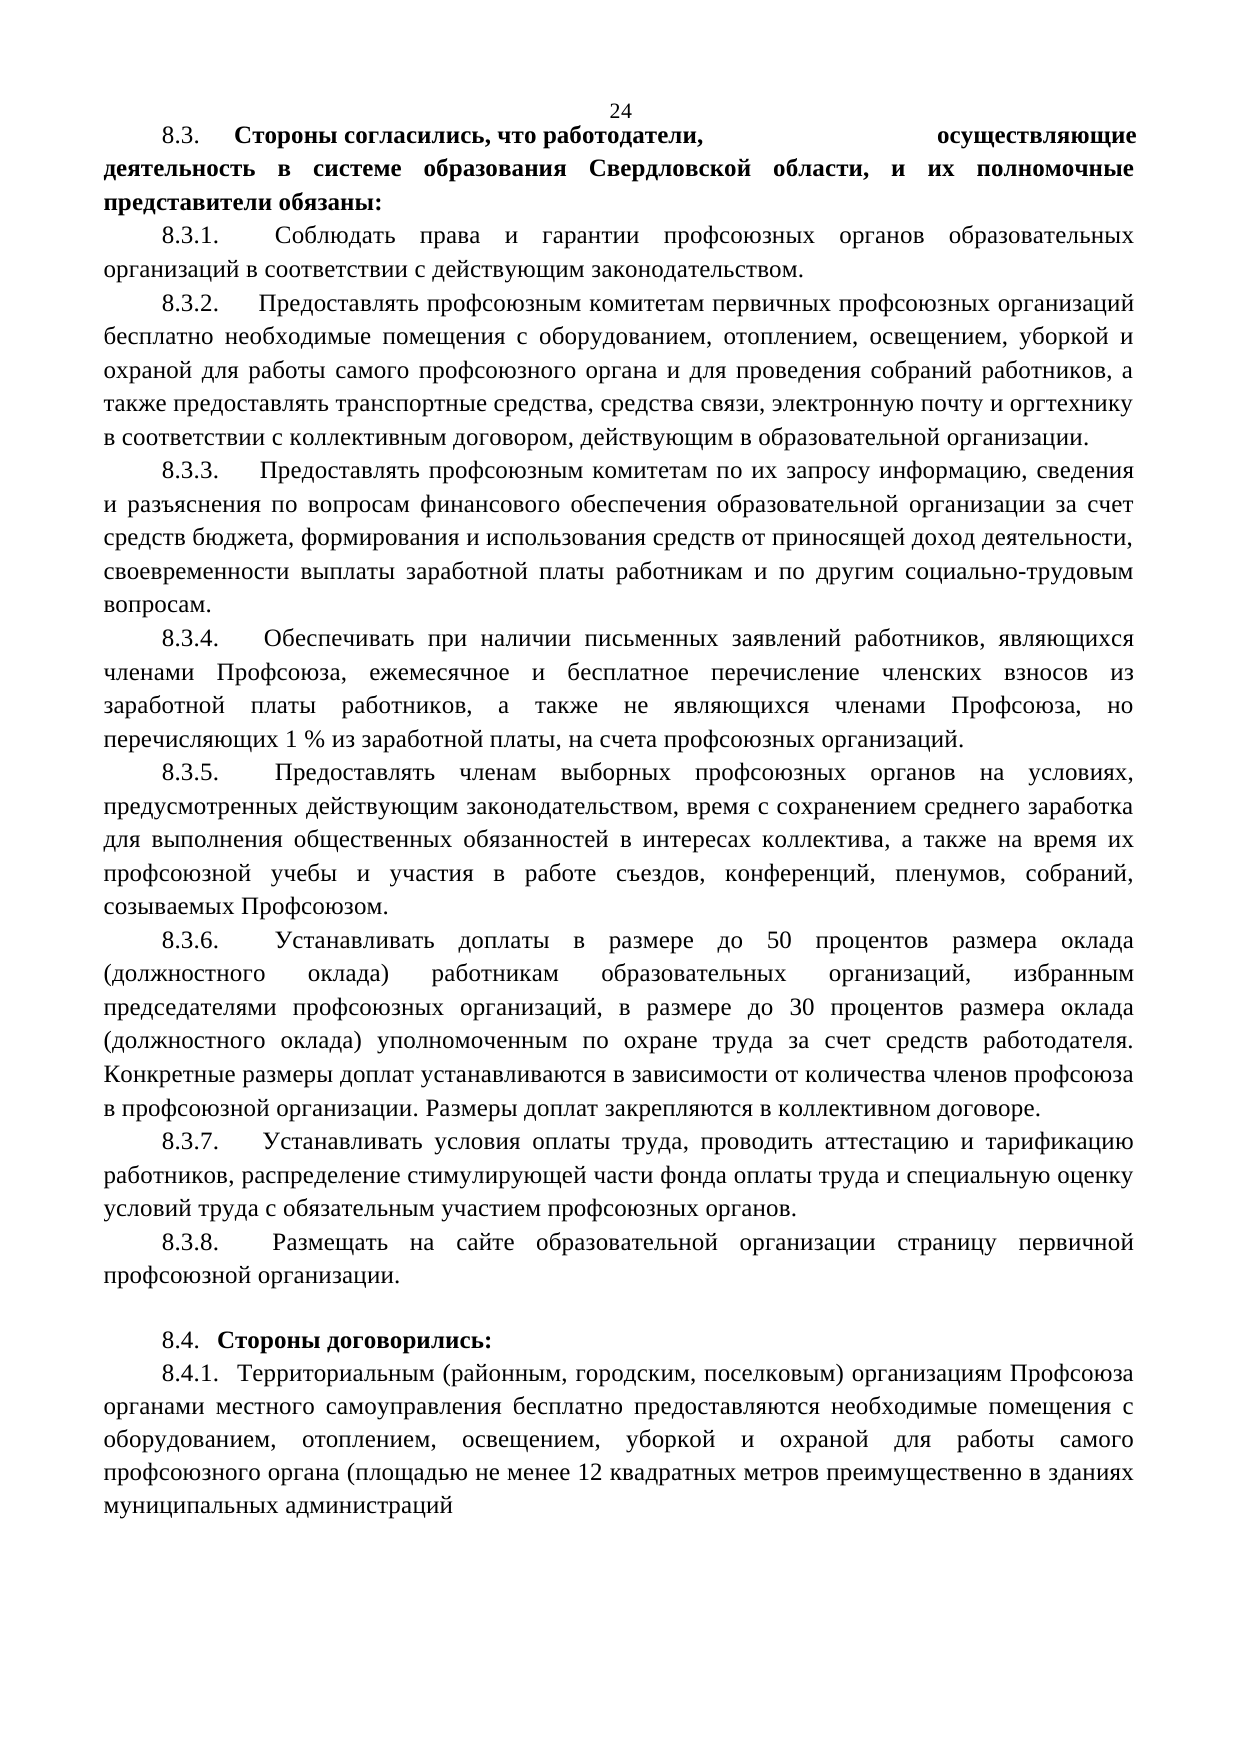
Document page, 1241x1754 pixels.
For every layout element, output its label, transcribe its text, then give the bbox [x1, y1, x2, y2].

list Размещать на сайте образовательной организации страницу первичной профсоюзной организации. [103, 1223, 1136, 1290]
list Предоставлять профсоюзным комитетам первичных профсоюзных организаций бесплатно необходимые помещения с оборудованием, отоплением, освещением, уборкой и охраной для работы самого профсоюзного органа и для проведения собраний работников, а также предоставлять транспортные средства, средства связи, электронную почту и оргтехнику в соответствии с коллективным договором, действующим в образовательной организации. [103, 284, 1136, 452]
list Предоставлять членам выборных профсоюзных органов на условиях, предусмотренных действующим законодательством, время с сохранением среднего заработка для выполнения общественных обязанностей в интересах коллектива, а также на время их профсоюзной учебы и участия в работе съездов, конференций, пленумов, собраний, созываемых Профсоюзом. [103, 754, 1136, 921]
list Соблюдать права и гарантии профсоюзных органов образовательных организаций в соответствии с действующим законодательством. [103, 217, 1136, 284]
list Предоставлять профсоюзным комитетам по их запросу информацию, сведения и разъяснения по вопросам финансового обеспечения образовательной организации за счет средств бюджета, формирования и использования средств от приносящей доход деятельности, своевременности выплаты заработной платы работникам и по другим социально-трудовым вопросам. [103, 452, 1136, 619]
list Территориальным (районным, городским, поселковым) организациям Профсоюза органами местного самоуправления бесплатно предоставляются необходимые помещения с оборудованием, отоплением, освещением, уборкой и охраной для работы самого профсоюзного органа (площадью не менее 12 квадратных метров преимущественно в зданиях муниципальных администраций [103, 1355, 1136, 1520]
list Устанавливать условия оплаты труда, проводить аттестацию и тарификацию работников, распределение стимулирующей части фонда оплаты труда и специальную оценку условий труда с обязательным участием профсоюзных органов. [103, 1123, 1136, 1223]
list Стороны согласились, что работодатели, осуществляющие [103, 116, 1138, 150]
list Стороны договорились: [103, 1322, 1138, 1355]
list Устанавливать доплаты в размере до 50 процентов размера оклада (должностного оклада) работникам образовательных организаций, избранным председателями профсоюзных организаций, в размере до 30 процентов размера оклада (должностного оклада) уполномоченным по охране труда за счет средств работодателя. Конкретные размеры доплат устанавливаются в зависимости от количества членов профсоюза в профсоюзной организации. Размеры доплат закрепляются в коллективном договоре. [103, 921, 1136, 1123]
list Обеспечивать при наличии письменных заявлений работников, являющихся членами Профсоюза, ежемесячное и бесплатное перечисление членских взносов из заработной платы работников, а также не являющихся членами Профсоюза, но перечисляющих 1 % из заработной платы, на счета профсоюзных организаций. [103, 619, 1136, 754]
text 24 [101, 92, 1140, 118]
text деятельность в системе образования Свердловской области, и их полномочные представители обязаны: [103, 150, 1136, 217]
